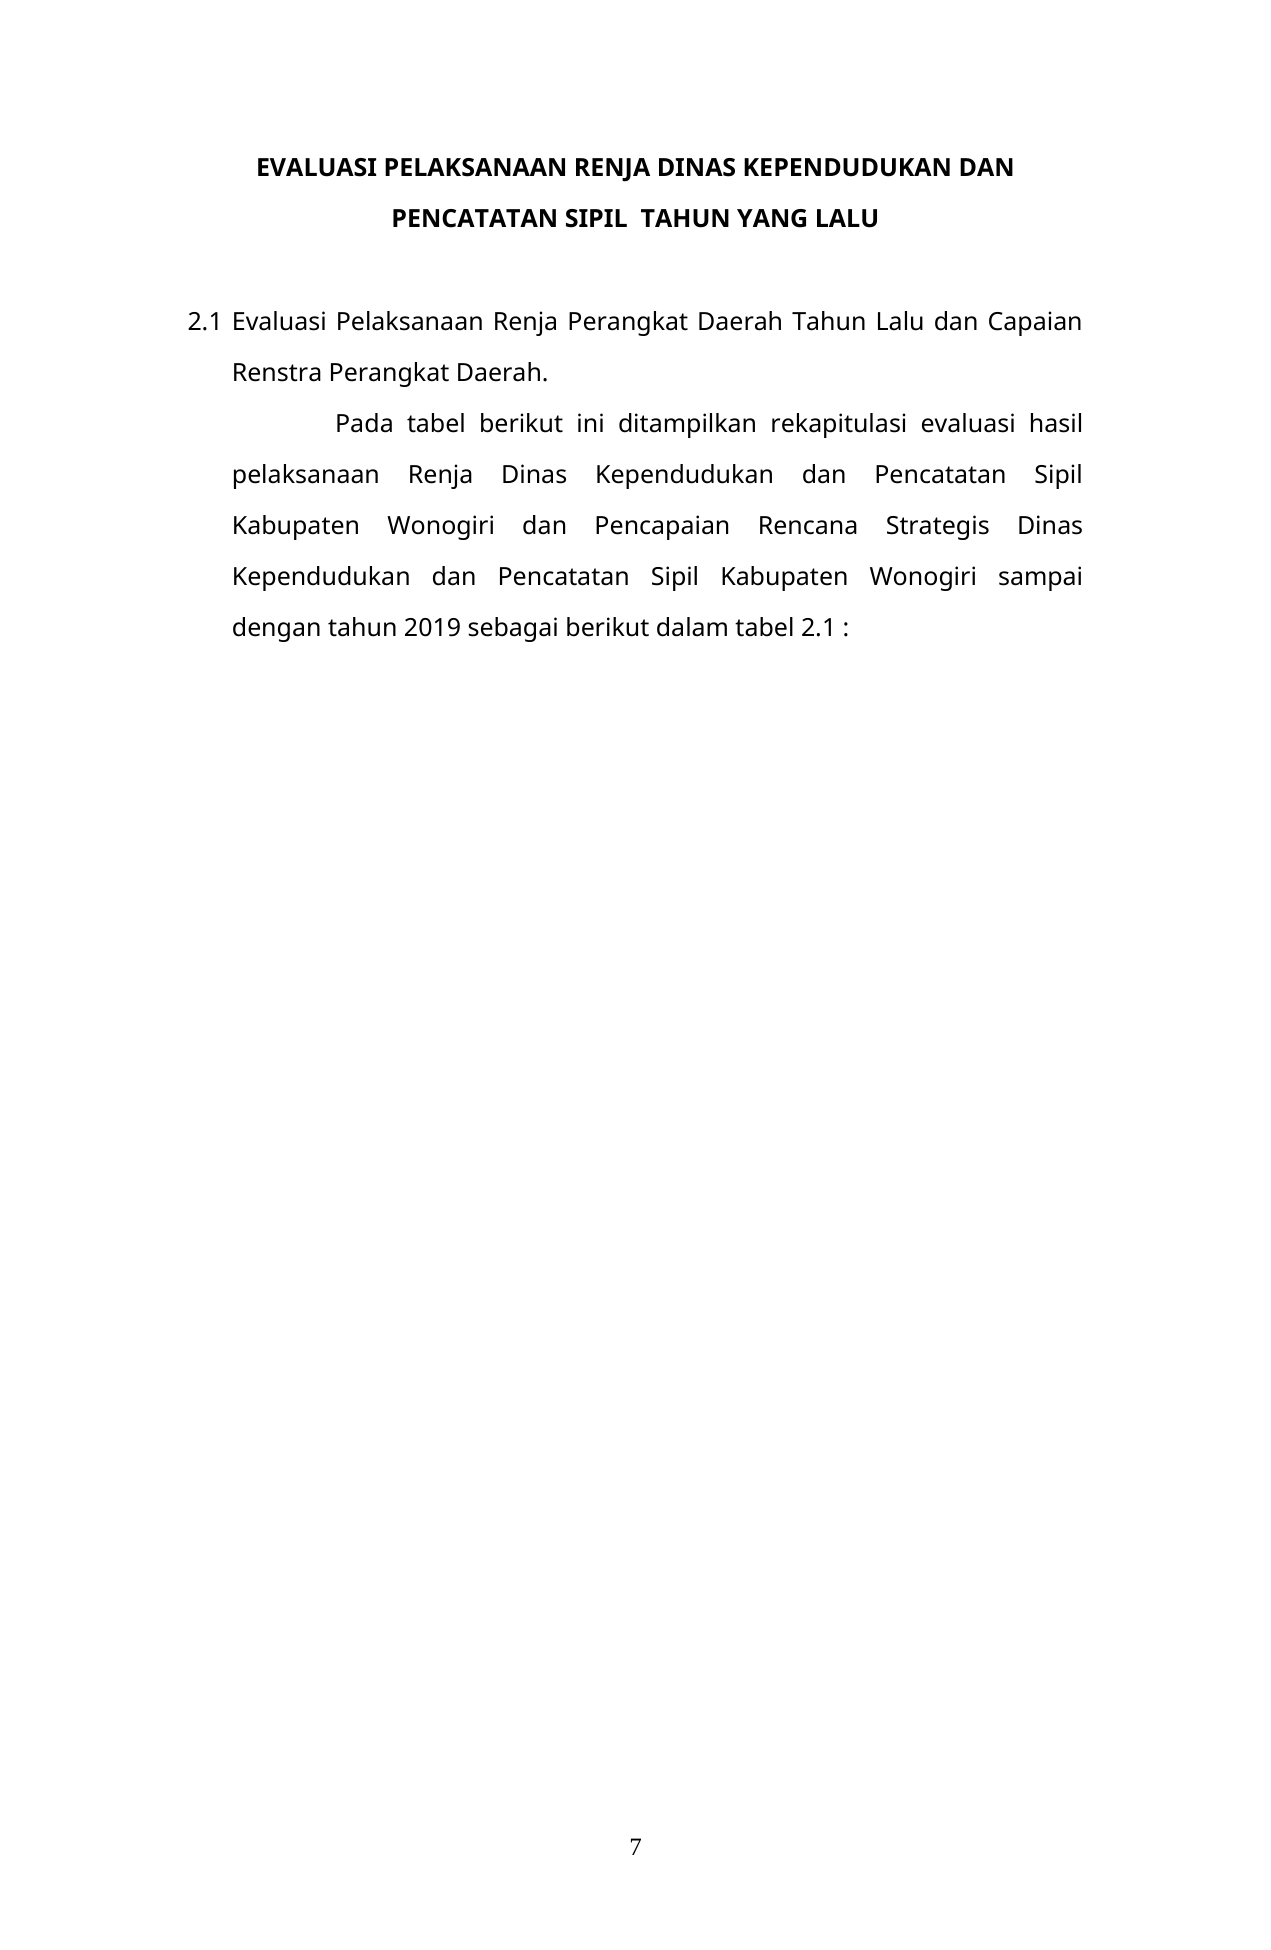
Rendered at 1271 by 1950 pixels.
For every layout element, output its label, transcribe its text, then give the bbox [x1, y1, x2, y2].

text EVALUASI PELAKSANAAN RENJA DINAS KEPENDUDUKAN DAN PENCATATAN SIPIL TAHUN YANG LALU [187, 150, 1084, 235]
text 2.1 Evaluasi Pelaksanaan Renja Perangkat Daerah Tahun Lalu dan Capaian Renstra Perangkat Daerah. [187, 303, 1084, 388]
text Pada tabel berikut ini ditampilkan rekapitulasi evaluasi hasil pelaksanaan Renja Dinas Kependudukan dan Pencatatan Sipil Kabupaten Wonogiri dan Pencapaian Rencana Strategis Dinas Kependudukan dan Pencatatan Sipil Kabupaten Wonogiri sampai dengan tahun 2019 sebagai berikut dalam tabel 2.1 : [232, 405, 1084, 643]
